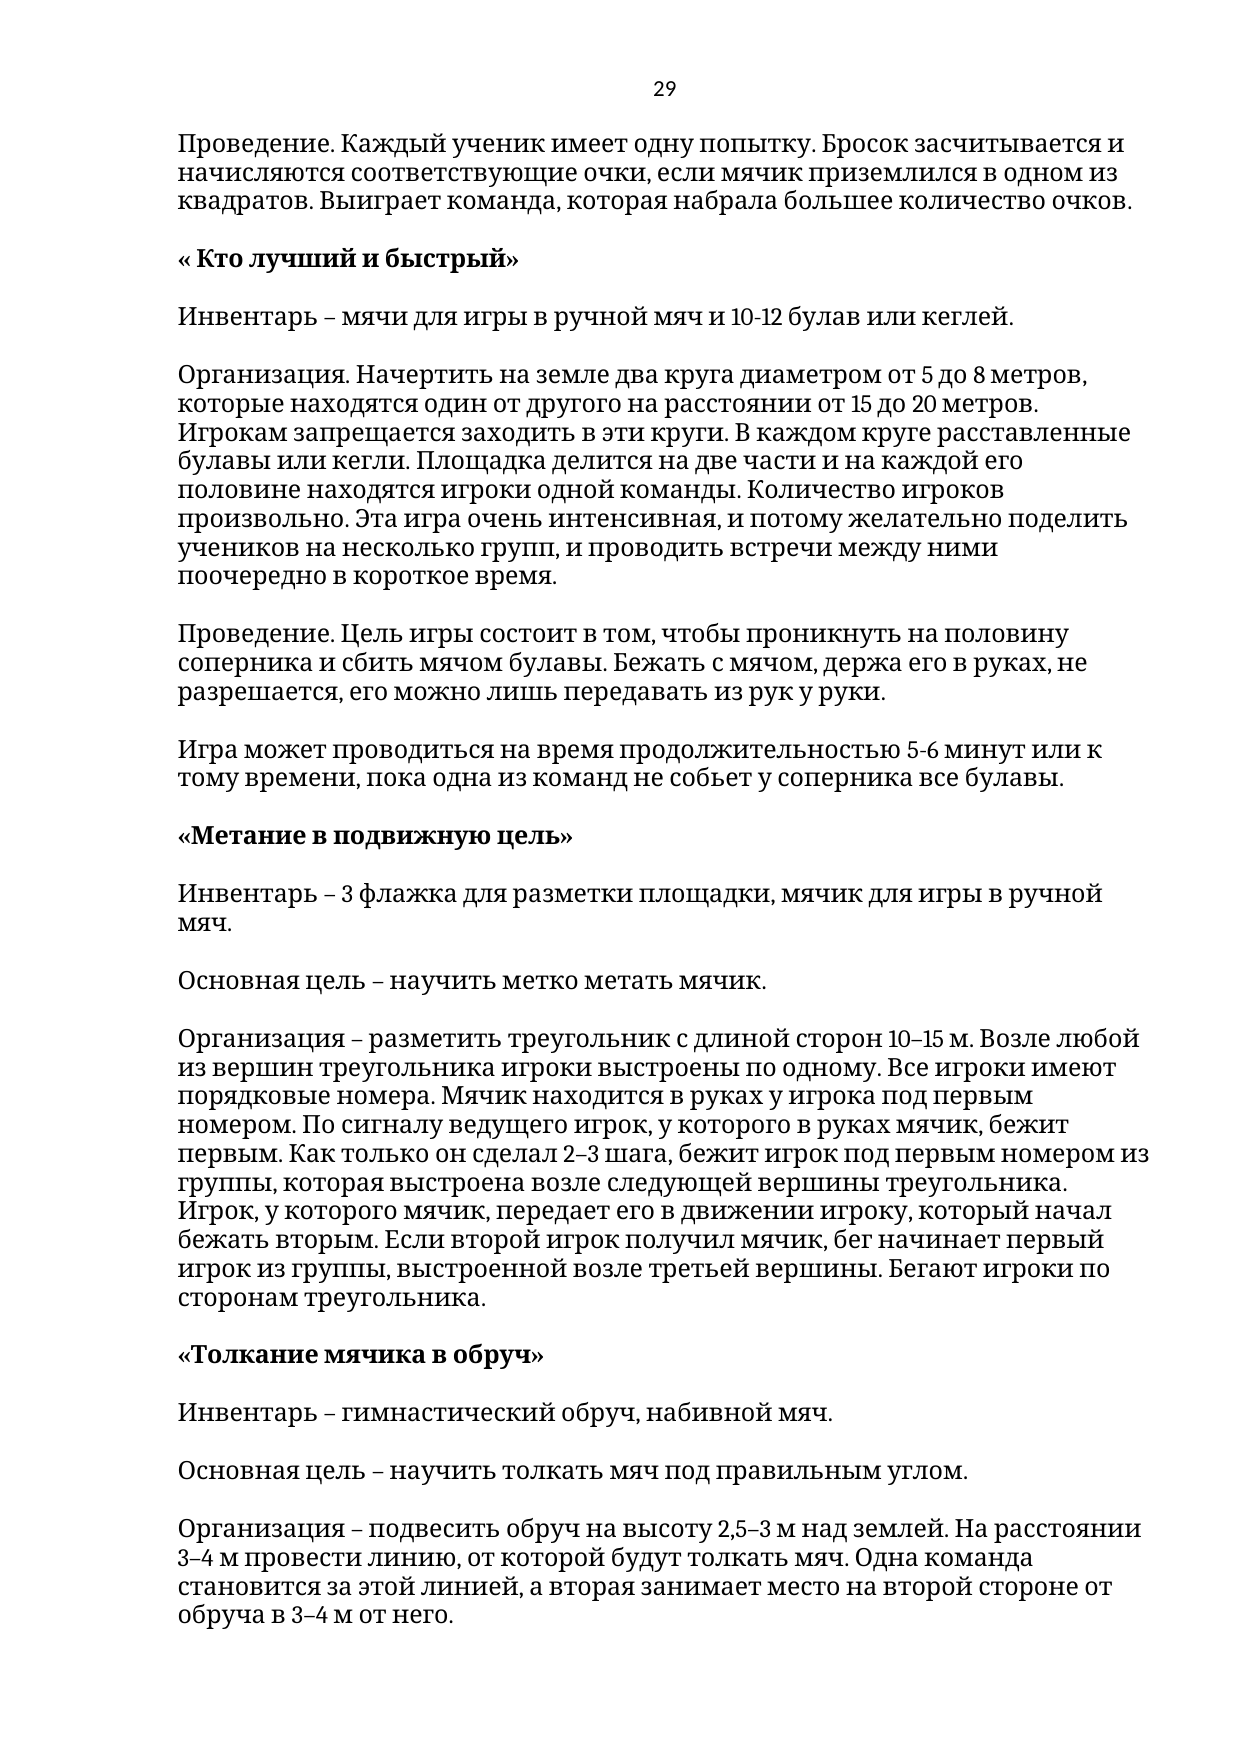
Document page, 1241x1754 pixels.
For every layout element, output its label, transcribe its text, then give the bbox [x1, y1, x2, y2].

text «Метание в подвижную цель» [177, 822, 1152, 851]
text Проведение. Каждый ученик имеет одну попытку. Бросок засчитывается и начисляются соответствующие очки, если мячик приземлился в одном из квадратов. Выиграет команда, которая набрала большее количество очков. [177, 130, 1152, 216]
text Основная цель – научить метко метать мячик. [177, 967, 1152, 996]
text Основная цель – научить толкать мяч под правильным углом. [177, 1457, 1152, 1486]
text « Кто лучший и быстрый» [177, 245, 1152, 274]
text Инвентарь – 3 флажка для разметки площадки, мячик для игры в ручной мяч. [177, 880, 1152, 938]
text Организация. Начертить на земле два круга диаметром от 5 до 8 метров, которые находятся один от другого на расстоянии от 15 до 20 метров. Игрокам запрещается заходить в эти круги. В каждом круге расставленные булавы или кегли. Площадка делится на две части и на каждой его половине находятся игроки одной команды. Количество игроков произвольно. Эта игра очень интенсивная, и потому желательно поделить учеников на несколько групп, и проводить встречи между ними поочередно в короткое время. [177, 361, 1152, 591]
text Проведение. Цель игры состоит в том, чтобы проникнуть на половину соперника и сбить мячом булавы. Бежать с мячом, держа его в руках, не разрешается, его можно лишь передавать из рук у руки. [177, 620, 1152, 706]
text Инвентарь – гимнастический обруч, набивной мяч. [177, 1399, 1152, 1428]
text «Толкание мячика в обруч» [177, 1341, 1152, 1370]
text Инвентарь – мячи для игры в ручной мяч и 10-12 булав или кеглей. [177, 303, 1152, 332]
text Организация – подвесить обруч на высоту 2,5–3 м над землей. На расстоянии 3–4 м провести линию, от которой будут толкать мяч. Одна команда становится за этой линией, а вторая занимает место на второй стороне от обруча в 3–4 м от него. [177, 1515, 1152, 1630]
text Игра может проводиться на время продолжительностью 5-6 минут или к тому времени, пока одна из команд не собьет у соперника все булавы. [177, 736, 1152, 793]
text Организация – разметить треугольник с длиной сторон 10–15 м. Возле любой из вершин треугольника игроки выстроены по одному. Все игроки имеют порядковые номера. Мячик находится в руках у игрока под первым номером. По сигналу ведущего игрок, у которого в руках мячик, бежит первым. Как только он сделал 2–3 шага, бежит игрок под первым номером из группы, которая выстроена возле следующей вершины треугольника. Игрок, у которого мячик, передает его в движении игроку, который начал бежать вторым. Если второй игрок получил мячик, бег начинает первый игрок из группы, выстроенной возле третьей вершины. Бегают игроки по сторонам треугольника. [177, 1025, 1152, 1312]
